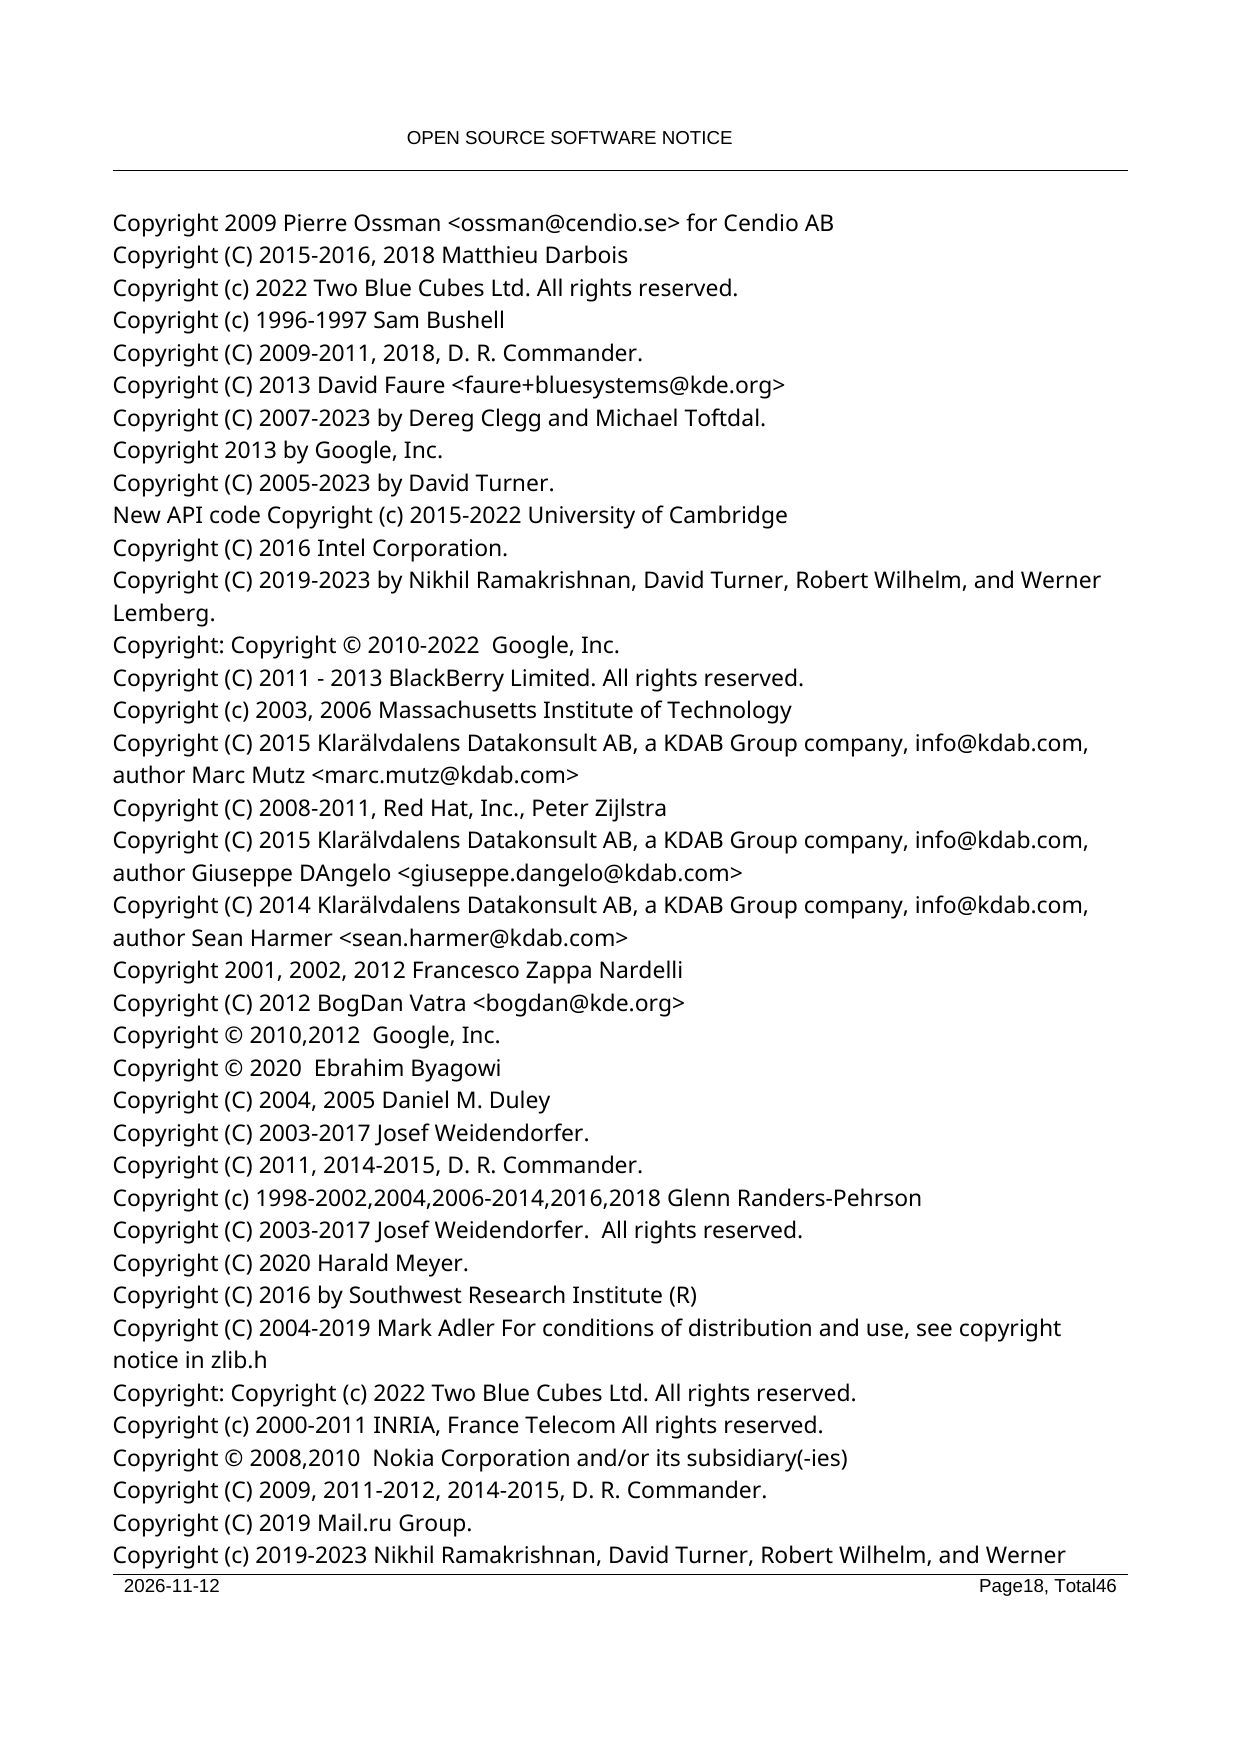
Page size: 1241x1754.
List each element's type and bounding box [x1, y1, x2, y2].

text [112, 206, 1128, 1571]
